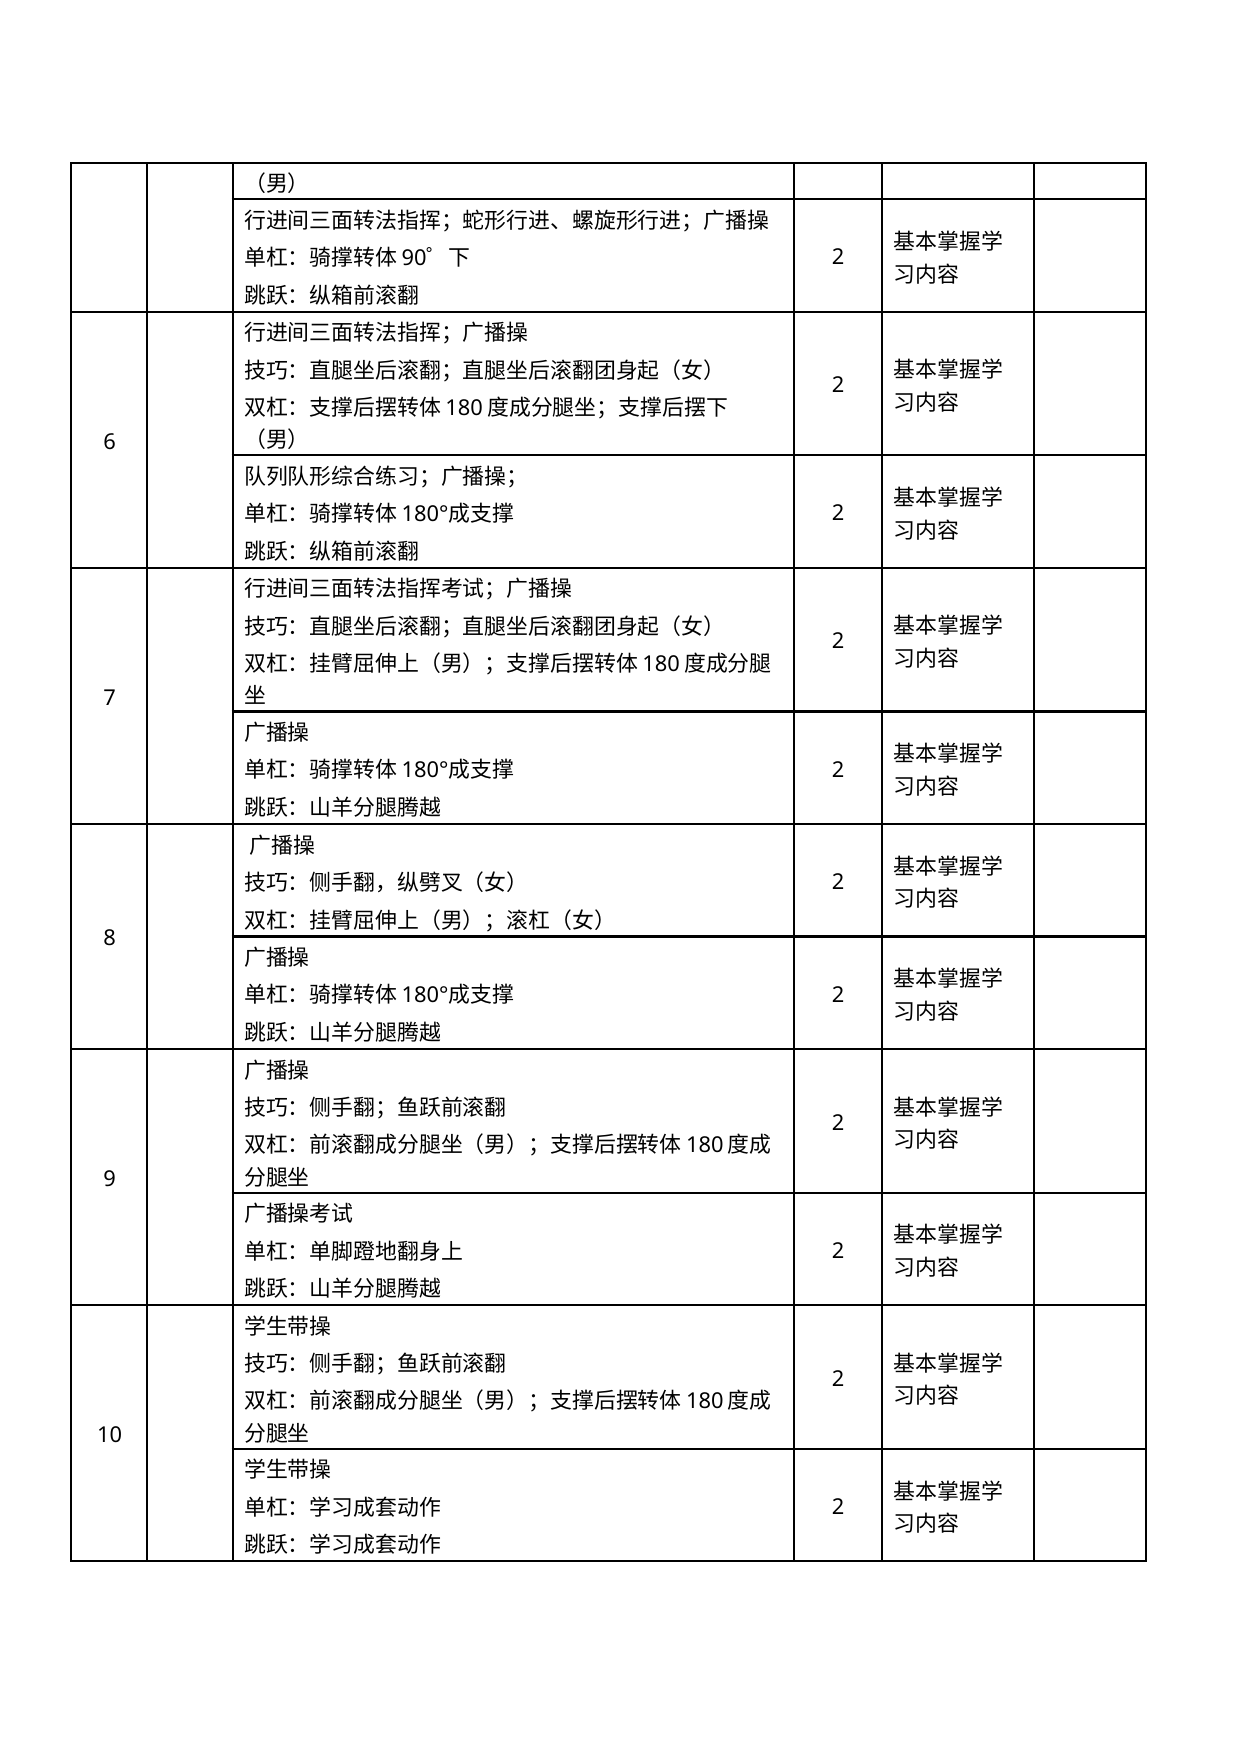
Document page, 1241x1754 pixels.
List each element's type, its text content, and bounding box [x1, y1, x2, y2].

table_cell 2 [795, 313, 881, 454]
table_cell 技巧：侧手翻；鱼跃前滚翻 [234, 1342, 793, 1379]
table_cell 队列队形综合练习；广播操； [234, 456, 793, 492]
table_cell 基本掌握学习内容 [883, 569, 1033, 710]
table_cell 9 [72, 1050, 146, 1304]
table_cell [1035, 713, 1145, 823]
table_cell [1035, 825, 1145, 935]
table_cell 广播操 [234, 1050, 793, 1085]
table_cell 2 [795, 200, 881, 311]
table_cell 2 [795, 456, 881, 567]
table_cell 单杠：骑撑转体180°成支撑 [234, 748, 793, 785]
table_cell 行进间三面转法指挥考试；广播操 [234, 569, 793, 604]
table_cell [148, 1306, 232, 1560]
table_cell 10 [72, 1306, 146, 1560]
table_cell 跳跃：学习成套动作 [234, 1523, 793, 1560]
table_cell [148, 569, 232, 823]
table_cell 学生带操 [234, 1306, 793, 1342]
table_cell [1035, 1450, 1145, 1560]
table_cell 基本掌握学习内容 [883, 456, 1033, 567]
table_cell 双杠：前滚翻成分腿坐（男）；支撑后摆转体180度成分腿坐 [234, 1379, 793, 1448]
table_cell 行进间三面转法指挥；广播操 [234, 313, 793, 348]
table_cell 单杠：骑撑转体90゜下 [234, 236, 793, 273]
table_cell [1035, 313, 1145, 454]
table_cell 基本掌握学习内容 [883, 825, 1033, 935]
table_cell 技巧：侧手翻；鱼跃前滚翻 [234, 1085, 793, 1123]
table_cell 行进间三面转法指挥；蛇形行进、螺旋形行进；广播操 [234, 200, 793, 236]
table_cell 2 [795, 1050, 881, 1192]
table_cell 双杠：前滚翻成分腿坐（男）；支撑后摆转体180度成分腿坐 [234, 1123, 793, 1192]
table_cell [1035, 569, 1145, 710]
table_cell [148, 825, 232, 1048]
table_cell 2 [795, 1450, 881, 1560]
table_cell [234, 164, 793, 198]
table_cell 双杠：支撑后摆转体180度成分腿坐；支撑后摆下（男） [234, 386, 793, 454]
table_cell [1035, 1194, 1145, 1304]
table_cell 基本掌握学习内容 [883, 1450, 1033, 1560]
table_cell 广播操 [234, 938, 793, 973]
table_cell 基本掌握学习内容 [883, 938, 1033, 1048]
table_cell 2 [795, 1306, 881, 1448]
table_cell 基本掌握学习内容 [883, 1050, 1033, 1192]
table_cell 单杠：骑撑转体180°成支撑 [234, 492, 793, 529]
table_cell 6 [72, 313, 146, 567]
table_cell 单杠：单脚蹬地翻身上 [234, 1229, 793, 1267]
table_cell 2 [795, 713, 881, 823]
table_cell [1035, 938, 1145, 1048]
table_cell 双杠：挂臂屈伸上（男）；滚杠（女） [234, 898, 793, 935]
table_cell 技巧：直腿坐后滚翻；直腿坐后滚翻团身起（女） [234, 604, 793, 642]
table_cell 技巧：侧手翻，纵劈叉（女） [234, 860, 793, 898]
table_cell 跳跃：山羊分腿腾越 [234, 1267, 793, 1304]
table_cell 基本掌握学习内容 [883, 713, 1033, 823]
table_cell 7 [72, 569, 146, 823]
table_cell 8 [72, 825, 146, 1048]
table_cell [1035, 456, 1145, 567]
table_cell 广播操考试 [234, 1194, 793, 1229]
table_cell [1035, 1306, 1145, 1448]
table_cell 单杠：骑撑转体180°成支撑 [234, 973, 793, 1010]
table_cell 广播操 [234, 713, 793, 748]
table_cell 跳跃：山羊分腿腾越 [234, 1010, 793, 1048]
table_cell [1035, 1050, 1145, 1192]
table_cell 广播操 [234, 825, 793, 860]
table_cell 基本掌握学习内容 [883, 1194, 1033, 1304]
table_cell 跳跃：山羊分腿腾越 [234, 785, 793, 823]
table_cell 双杠：挂臂屈伸上（男）；支撑后摆转体180度成分腿坐 [234, 642, 793, 710]
table_cell 2 [795, 1194, 881, 1304]
table_cell 跳跃：纵箱前滚翻 [234, 273, 793, 311]
table_cell [1035, 200, 1145, 311]
table_cell [148, 1050, 232, 1304]
table_cell [148, 313, 232, 567]
table_cell 单杠：学习成套动作 [234, 1485, 793, 1523]
table_cell 基本掌握学习内容 [883, 313, 1033, 454]
table_cell 基本掌握学习内容 [883, 200, 1033, 311]
table_cell 2 [795, 938, 881, 1048]
table_cell 跳跃：纵箱前滚翻 [234, 529, 793, 567]
table_cell 技巧：直腿坐后滚翻；直腿坐后滚翻团身起（女） [234, 348, 793, 386]
table_cell 学生带操 [234, 1450, 793, 1485]
table_cell 基本掌握学习内容 [883, 1306, 1033, 1448]
table_cell 2 [795, 569, 881, 710]
table_cell 2 [795, 825, 881, 935]
